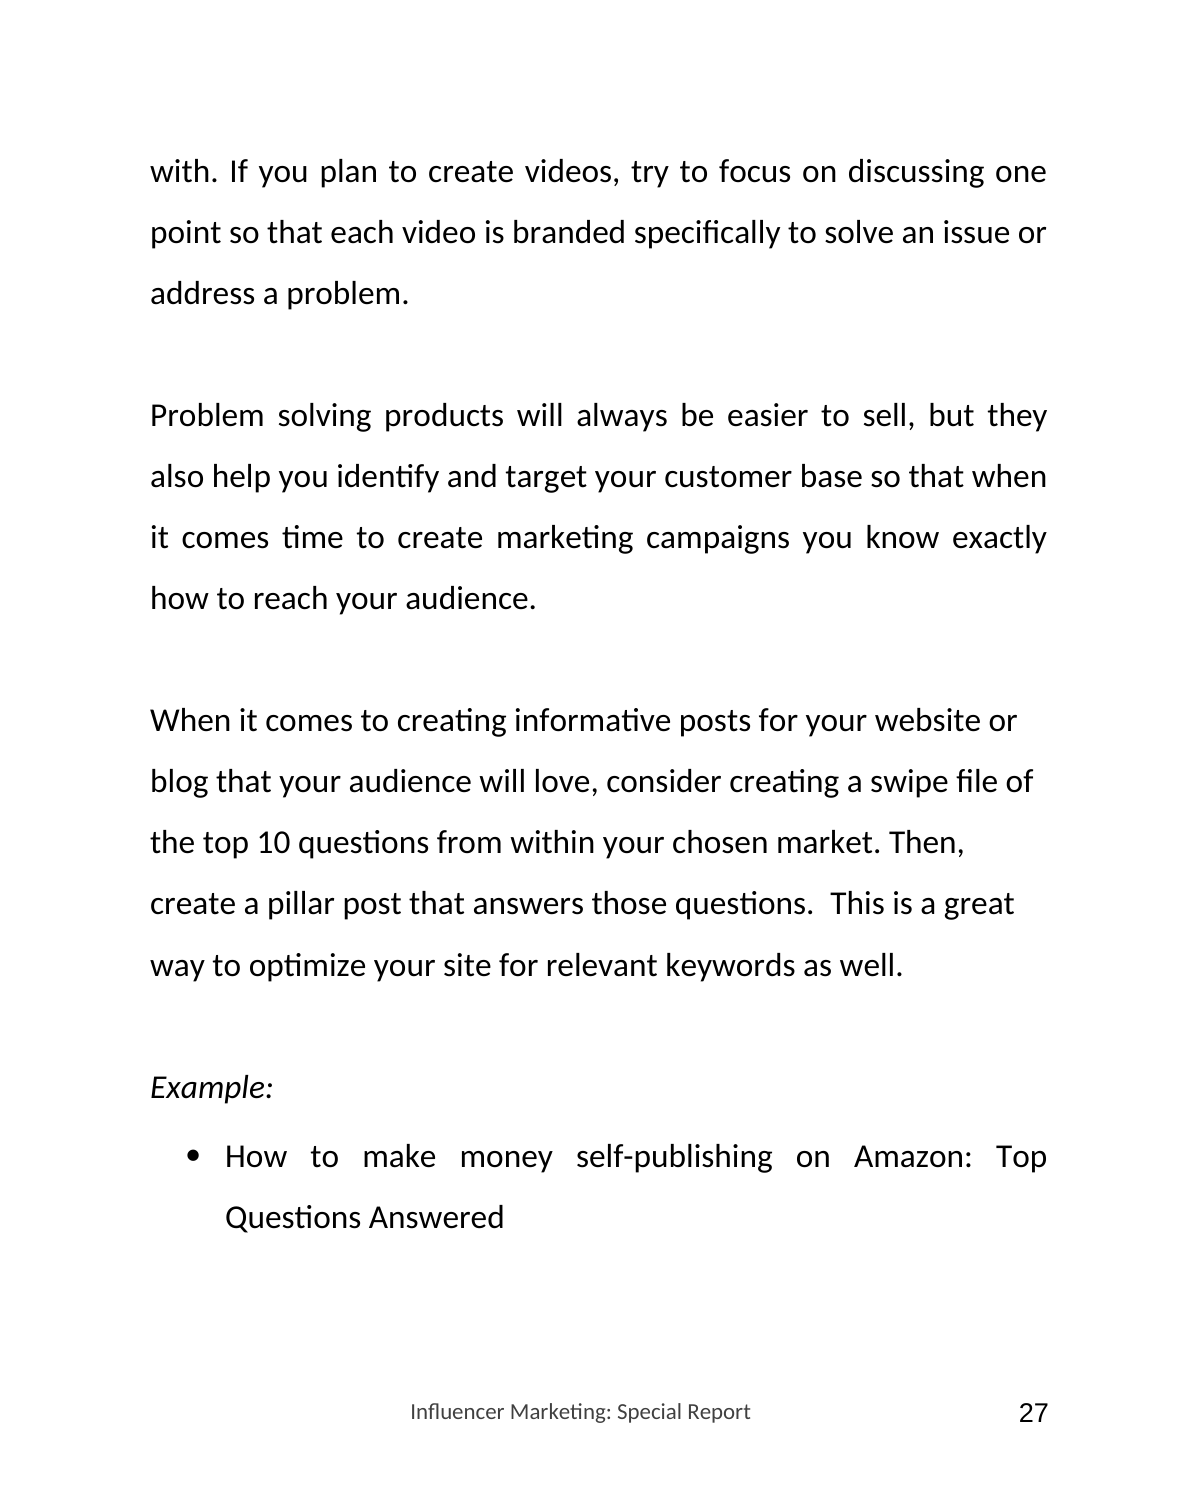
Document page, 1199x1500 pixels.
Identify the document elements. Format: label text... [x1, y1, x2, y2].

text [150, 150, 1049, 313]
text Example: [150, 1066, 1049, 1135]
text Problem solving products will always be easier to sell, but they also help you identify and target your customer base so that when it comes time to create marketing campaigns you know exactly how to reach your audience. [150, 394, 1049, 618]
text When it comes to creating informative posts for your website or blog that your audience will love, consider creating a swipe file of the top 10 questions from within your chosen market. Then, create a pillar post that answers those questions. This is a great way to optimize your site for relevant keywords as well. [150, 699, 1049, 984]
list How to make money self-publishing on Amazon: Top Questions Answered [187, 1135, 1049, 1237]
